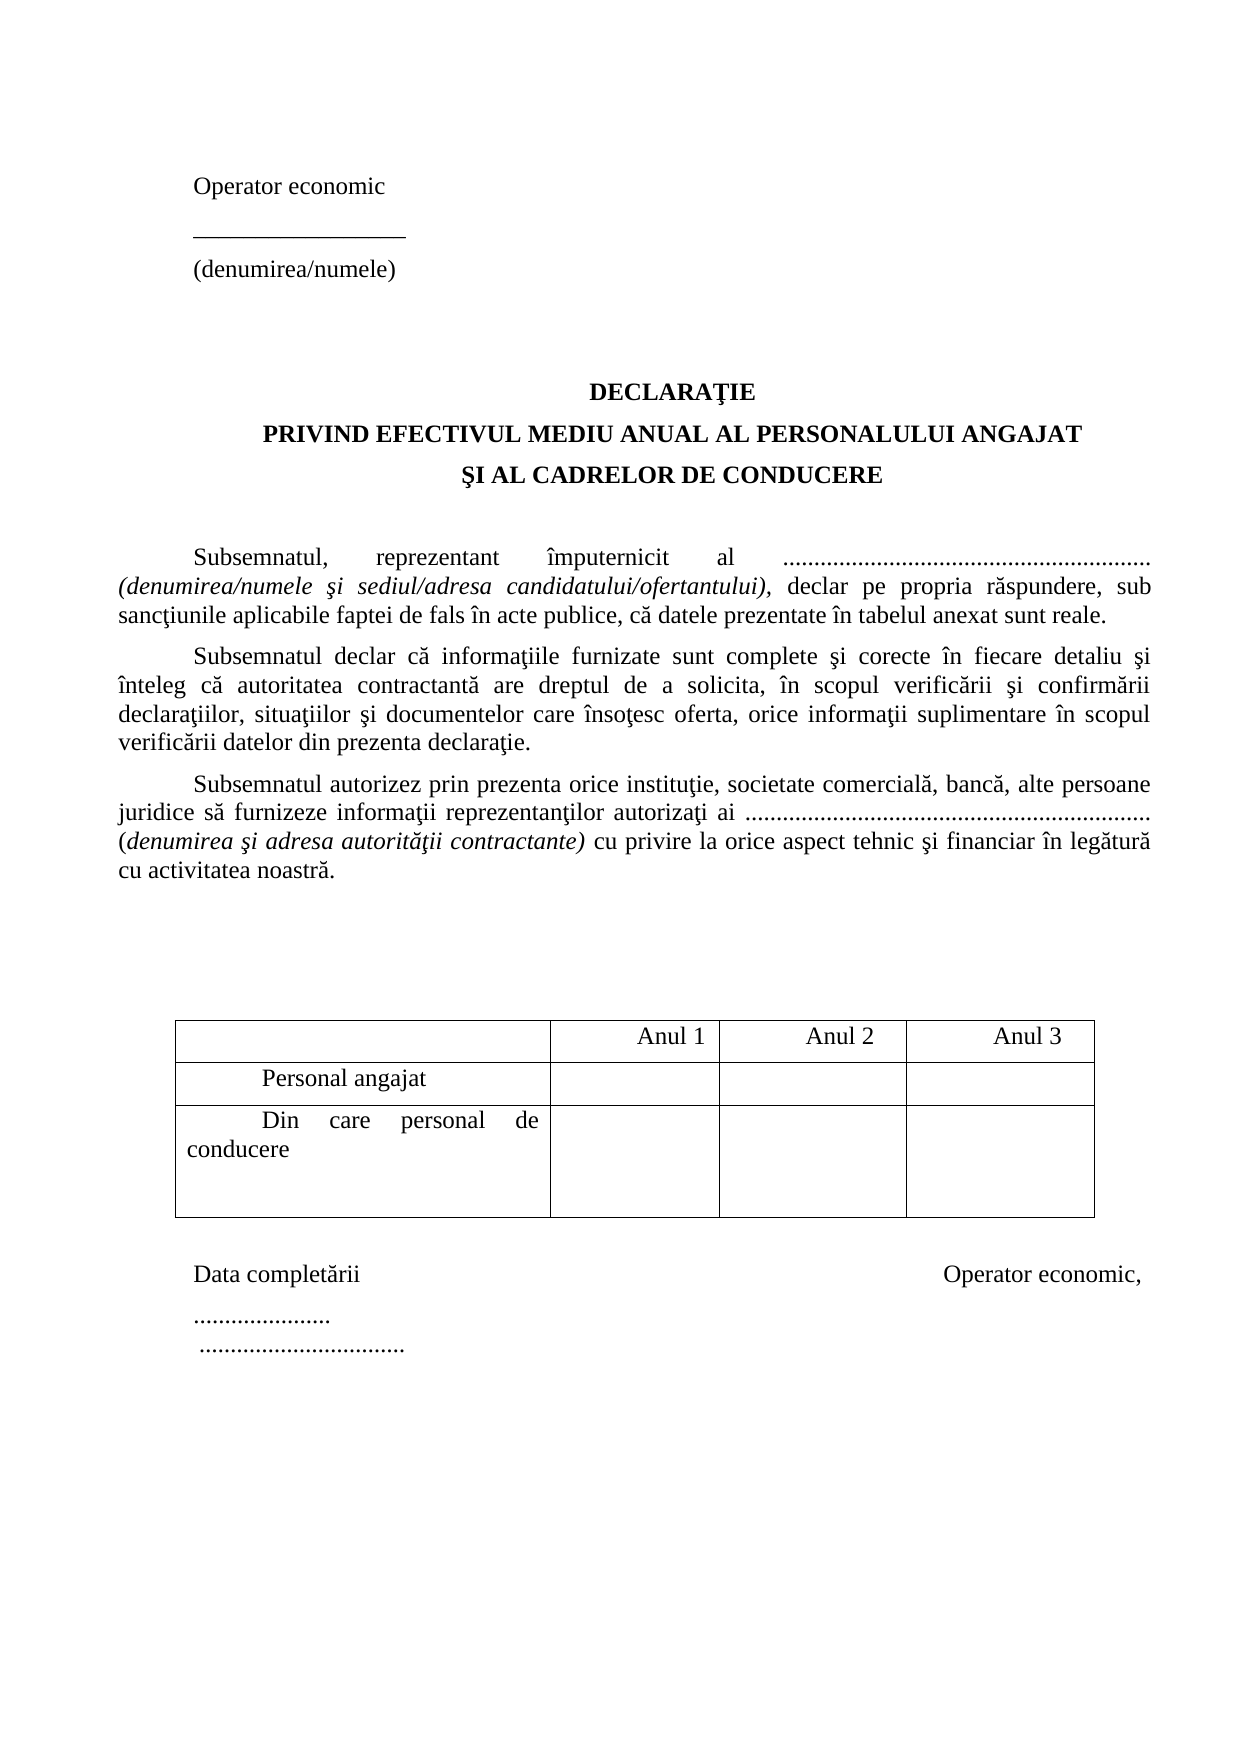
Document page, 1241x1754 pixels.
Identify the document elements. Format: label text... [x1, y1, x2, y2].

text Subsemnatul declar că informaţiile furnizate sunt complete şi corecte în fiecare detaliu şi înteleg că autoritatea contractantă are dreptul de a solicita, în scopul verificării şi confirmării declaraţiilor, situaţiilor şi documentelor care însoţesc oferta, orice informaţii suplimentare în scopul verificării datelor din prezenta declaraţie. [118, 641, 1152, 756]
text (denumirea/numele) [118, 254, 1152, 282]
text DECLARAŢIE [118, 377, 1152, 406]
text Operator economic [118, 171, 1152, 200]
table_header Anul 1 [551, 1021, 719, 1062]
table_cell [907, 1063, 1094, 1104]
table_header Anul 3 [907, 1021, 1094, 1062]
table_cell [907, 1106, 1094, 1217]
text ŞI AL CADRELOR DE CONDUCERE [118, 460, 1152, 489]
text _________________ [118, 212, 1152, 241]
text Subsemnatul autorizez prin prezenta orice instituţie, societate comercială, bancă, alte persoane juridice să furnizeze informaţii reprezentanţilor autorizaţi ai ................................................................. (denumirea şi adresa autorităţii contractante) cu privire la orice aspect tehnic şi financiar în legătură cu activitatea noastră. [118, 769, 1152, 884]
table_cell Personal angajat [176, 1063, 550, 1104]
text ...................... ................................. [118, 1300, 1152, 1358]
text Data completării Operator economic, [118, 1259, 1152, 1288]
table_cell [720, 1106, 906, 1217]
table_cell [720, 1063, 906, 1104]
table_header [176, 1021, 550, 1062]
table_cell [551, 1063, 719, 1104]
text PRIVIND EFECTIVUL MEDIU ANUAL AL PERSONALULUI ANGAJAT [118, 419, 1152, 447]
table_cell [551, 1106, 719, 1217]
table_cell Din care personal de conducere [176, 1106, 550, 1217]
table_header Anul 2 [720, 1021, 906, 1062]
text Subsemnatul, reprezentant împuternicit al ........................................................... (denumirea/numele şi sediul/adresa candidatului/ofertantului), declar pe propria răspundere, sub sancţiunile aplicabile faptei de fals în acte publice, că datele prezentate în tabelul anexat sunt reale. [118, 542, 1152, 629]
